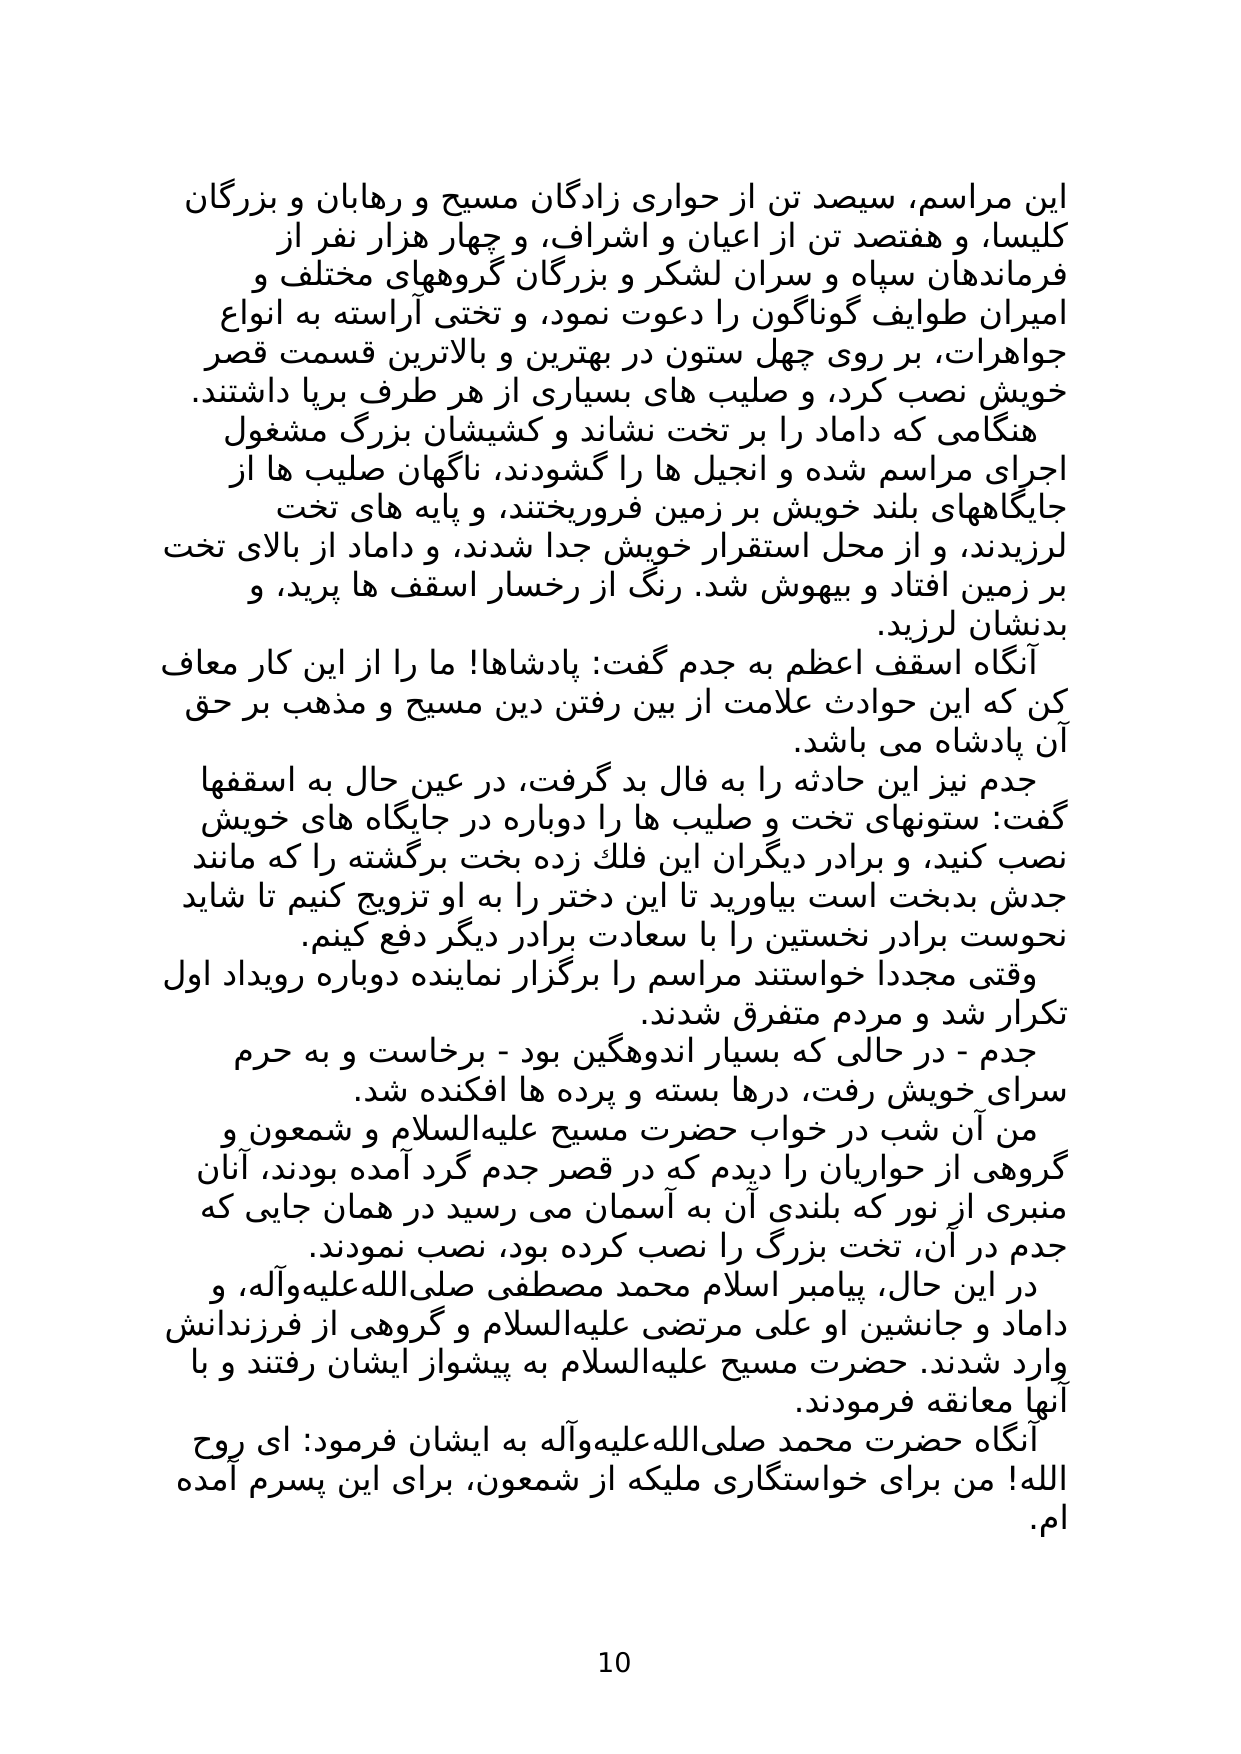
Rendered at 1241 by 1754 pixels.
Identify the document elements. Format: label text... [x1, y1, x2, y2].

text وقتى مجددا خواستند مراسم را برگزار نماينده دوباره رويداد اول تكرار شد و مردم متفرق شدند. [159, 954, 1069, 1032]
text آنگاه حضرت محمد صلى‌الله‌عليه‌وآله به ايشان فرمود: اى روح الله! من براى خواستگارى مليكه از شمعون، براى اين پسرم آمده ام. [159, 1421, 1069, 1537]
text جدم - در حالى كه بسيار اندوهگين بود - برخاست و به حرم سراى خويش رفت، درها بسته و پرده ها افكنده شد. [159, 1032, 1069, 1110]
text هنگامى كه داماد را بر تخت نشاند و كشيشان بزرگ مشغول اجراى مراسم شده و انجيل ها را گشودند، ناگهان صليب ها از جايگاههاى بلند خويش بر زمين فروريختند، و پايه هاى تخت لرزيدند، و از محل استقرار خويش جدا شدند، و داماد از بالاى تخت بر زمين افتاد و بيهوش شد. رنگ از رخسار اسقف ها پريد، و بدنشان لرزيد. [159, 410, 1069, 643]
text آنگاه اسقف اعظم به جدم گفت: پادشاها! ما را از اين كار معاف كن كه اين حوادث علامت از بين رفتن دين مسيح و مذهب بر حق آن پادشاه مى باشد. [159, 643, 1069, 760]
text جدم نيز اين حادثه را به فال بد گرفت، در عين حال به اسقفها گفت: ستونهاى تخت و صليب ها را دوباره در جايگاه هاى خويش نصب كنيد، و برادر ديگران اين فلك زده بخت برگشته را كه مانند جدش بدبخت است بياوريد تا اين دختر را به او تزويج كنيم تا شايد نحوست برادر نخستين را با سعادت برادر ديگر دفع كينم. [159, 760, 1069, 954]
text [159, 177, 1069, 410]
text در اين حال، پيامبر اسلام محمد مصطفى صلى‌الله‌عليه‌وآله، و داماد و جانشين او على مرتضى عليه‌السلام و گروهى از فرزندانش وارد شدند. حضرت مسيح عليه‌السلام به پيشواز ايشان رفتند و با آنها معانقه فرمودند. [159, 1265, 1069, 1421]
text من آن شب در خواب حضرت مسيح عليه‌السلام و شمعون و گروهى از حواريان را ديدم كه در قصر جدم گرد آمده بودند، آنان منبرى از نور كه بلندى آن به آسمان مى رسيد در همان جايى كه جدم در آن، تخت بزرگ را نصب كرده بود، نصب نمودند. [159, 1110, 1069, 1265]
